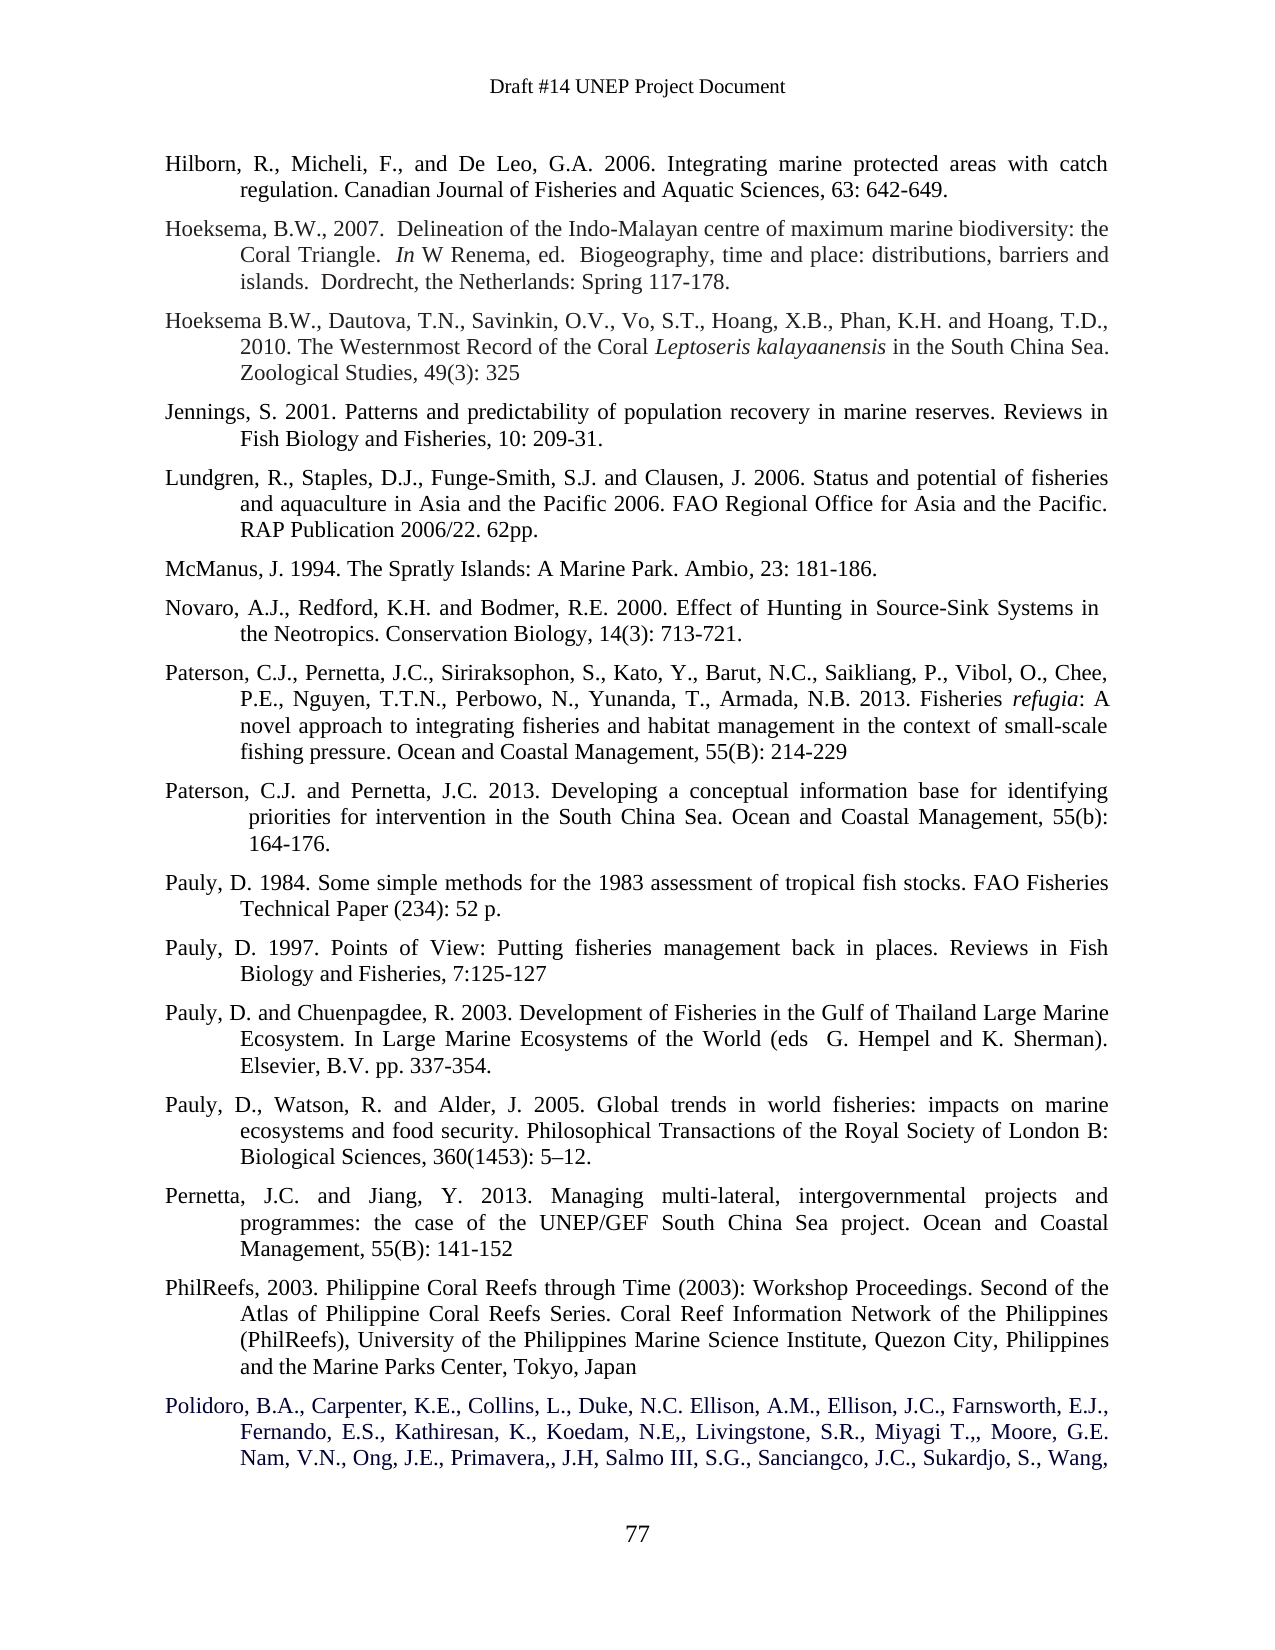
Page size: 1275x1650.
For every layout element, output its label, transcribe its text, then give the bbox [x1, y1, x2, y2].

text Hoeksema, B.W., 2007. Delineation of the Indo-Malayan centre of maximum marine biodiversity: the Coral Triangle. In W Renema, ed. Biogeography, time and place: distributions, barriers and islands. Dordrecht, the Netherlands: Spring 117-178. [165, 215, 1110, 294]
text Lundgren, R., Staples, D.J., Funge-Smith, S.J. and Clausen, J. 2006. Status and potential of fisheries and aquaculture in Asia and the Pacific 2006. FAO Regional Office for Asia and the Pacific. RAP Publication 2006/22. 62pp. [165, 463, 1110, 543]
text Pauly, D. 1984. Some simple methods for the 1983 assessment of tropical fish stocks. FAO Fisheries Technical Paper (234): 52 p. [165, 869, 1110, 921]
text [165, 1392, 1110, 1471]
text Jennings, S. 2001. Patterns and predictability of population recovery in marine reserves. Reviews in Fish Biology and Fisheries, 10: 209-31. [165, 398, 1110, 451]
text Hoeksema B.W., Dautova, T.N., Savinkin, O.V., Vo, S.T., Hoang, X.B., Phan, K.H. and Hoang, T.D., 2010. The Westernmost Record of the Coral Leptoseris kalayaanensis in the South China Sea. Zoological Studies, 49(3): 325 [165, 307, 1110, 386]
text Pauly, D. and Chuenpagdee, R. 2003. Development of Fisheries in the Gulf of Thailand Large Marine Ecosystem. In Large Marine Ecosystems of the World (eds G. Hempel and K. Sherman). Elsevier, B.V. pp. 337-354. [165, 999, 1110, 1078]
text Pernetta, J.C. and Jiang, Y. 2013. Managing multi-lateral, intergovernmental projects and programmes: the case of the UNEP/GEF South China Sea project. Ocean and Coastal Management, 55(B): 141-152 [165, 1182, 1110, 1261]
text Pauly, D., Watson, R. and Alder, J. 2005. Global trends in world fisheries: impacts on marine ecosystems and food security. Philosophical Transactions of the Royal Society of London B: Biological Sciences, 360(1453): 5–12. [165, 1091, 1110, 1170]
text Novaro, A.J., Redford, K.H. and Bodmer, R.E. 2000. Effect of Hunting in Source-Sink Systems in the Neotropics. Conservation Biology, 14(3): 713-721. [165, 594, 1101, 647]
text Paterson, C.J. and Pernetta, J.C. 2013. Developing a conceptual information base for identifying priorities for intervention in the South China Sea. Ocean and Coastal Management, 55(b): 164-176. [165, 777, 1110, 856]
text McManus, J. 1994. The Spratly Islands: A Marine Park. Ambio, 23: 181-186. [165, 555, 1101, 581]
text Paterson, C.J., Pernetta, J.C., Siriraksophon, S., Kato, Y., Barut, N.C., Saikliang, P., Vibol, O., Chee, P.E., Nguyen, T.T.N., Perbowo, N., Yunanda, T., Armada, N.B. 2013. Fisheries refugia: A novel approach to integrating fisheries and habitat management in the context of small-scale fishing pressure. Ocean and Coastal Management, 55(B): 214-229 [165, 659, 1110, 764]
text Pauly, D. 1997. Points of View: Putting fisheries management back in places. Reviews in Fish Biology and Fisheries, 7:125-127 [165, 934, 1110, 987]
text Hilborn, R., Micheli, F., and De Leo, G.A. 2006. Integrating marine protected areas with catch regulation. Canadian Journal of Fisheries and Aquatic Sciences, 63: 642-649. [165, 150, 1110, 203]
text PhilReefs, 2003. Philippine Coral Reefs through Time (2003): Workshop Proceedings. Second of the Atlas of Philippine Coral Reefs Series. Coral Reef Information Network of the Philippines (PhilReefs), University of the Philippines Marine Science Institute, Quezon City, Philippines and the Marine Parks Center, Tokyo, Japan [165, 1274, 1110, 1379]
